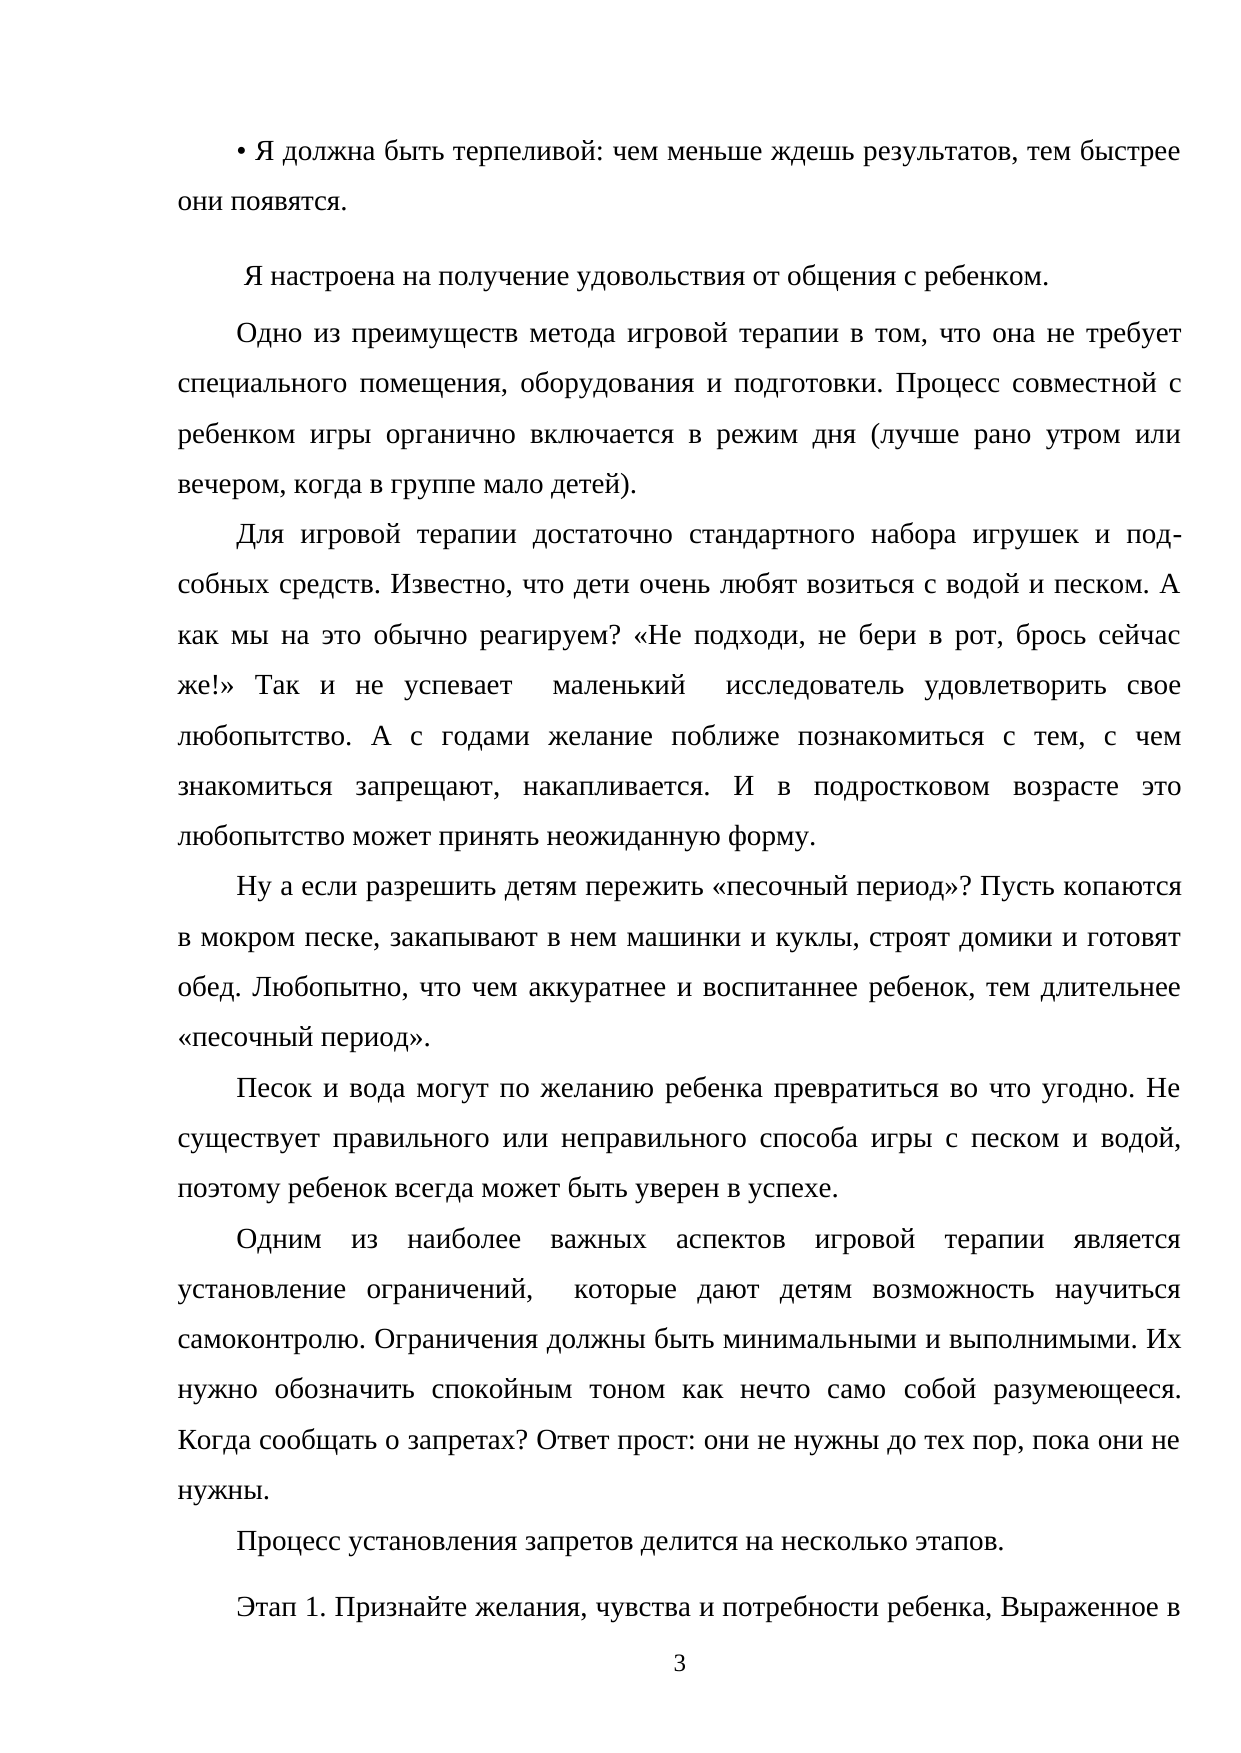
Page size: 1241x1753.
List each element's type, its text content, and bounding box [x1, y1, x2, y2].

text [177, 1589, 1182, 1623]
text Для игровой терапии достаточно стандартного набора игрушек и подсобных средств. Известно, что дети очень любят возиться с водой и песком. А как мы на это обычно реагируем? «Не подходи, не бери в рот, брось сейчас же!» Так и не успевает маленький исследователь удовлетворить свое любопытство. А с годами желание поближе познакомиться с тем, с чем знакомиться запрещают, накапливается. И в подростковом возрасте это любопытство может принять неожиданную форму. [177, 516, 1182, 852]
text Одно из преимуществ метода игровой терапии в том, что она не требует специального помещения, оборудования и подготовки. Процесс совместной с ребенком игры органично включается в режим дня (лучше рано утром или вечером, когда в группе мало детей). [177, 315, 1182, 499]
text Ну а если разрешить детям пережить «песочный период»? Пусть копаются в мокром песке, закапывают в нем машинки и куклы, строят домики и готовят обед. Любопытно, что чем аккуратнее и воспитаннее ребенок, тем длительнее «песочный период». [177, 868, 1182, 1053]
text Я настроена на получение удовольствия от общения с ребенком. [177, 258, 1182, 292]
text Одним из наиболее важных аспектов игровой терапии является установление ограничений, которые дают детям возможность научиться самоконтролю. Ограничения должны быть минимальными и выполнимыми. Их нужно обозначить спокойным тоном как нечто само собой разумеющееся. Когда сообщать о запретах? Ответ прост: они не нужны до тех пор, пока они не нужны. [177, 1221, 1182, 1506]
text Песок и вода могут по желанию ребенка превратиться во что угодно. Не существует правильного или неправильного способа игры с песком и водой, поэтому ребенок всегда может быть уверен в успехе. [177, 1070, 1182, 1204]
text Процесс установления запретов делится на несколько этапов. [177, 1523, 1182, 1556]
text • Я должна быть терпеливой: чем меньше ждешь результатов, тем быстрее они появятся. [177, 133, 1182, 217]
